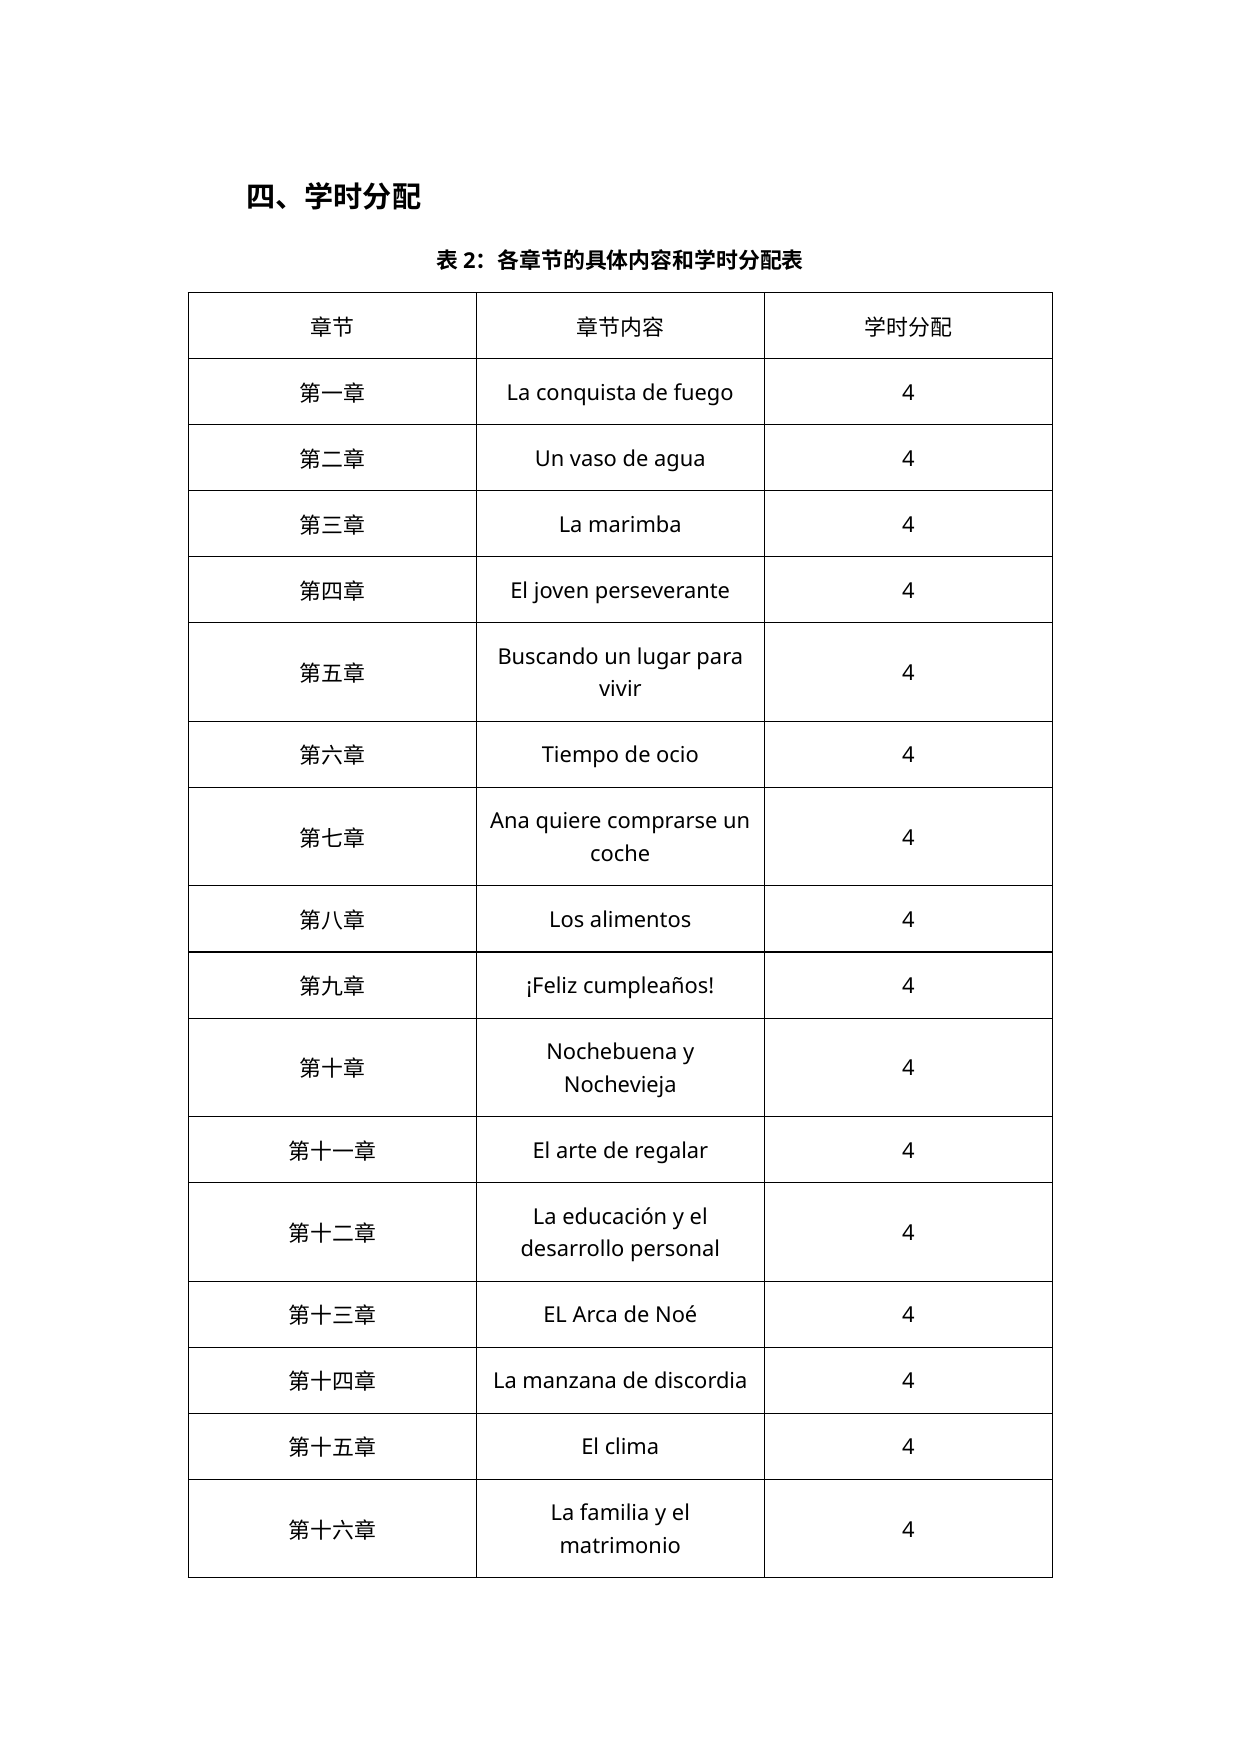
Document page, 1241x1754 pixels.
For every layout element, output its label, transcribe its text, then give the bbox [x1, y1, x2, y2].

table_cell Nochebuena y Nochevieja [477, 1019, 764, 1116]
table_cell El joven perseverante [477, 557, 764, 622]
table_cell EL Arca de Noé [477, 1282, 764, 1347]
table_cell 第八章 [189, 886, 476, 951]
table_cell La conquista de fuego [477, 359, 764, 424]
text 四、学时分配 [187, 162, 1053, 227]
table_cell 4 [765, 1183, 1052, 1281]
table_cell 第十三章 [189, 1282, 476, 1347]
table_cell 4 [765, 788, 1052, 885]
table_cell Buscando un lugar para vivir [477, 623, 764, 721]
table_cell La familia y el matrimonio [477, 1480, 764, 1577]
table_cell 4 [765, 1117, 1052, 1182]
table_cell El clima [477, 1414, 764, 1479]
table_cell 第十六章 [189, 1480, 476, 1577]
table_cell 4 [765, 1414, 1052, 1479]
table_header 章节 [189, 293, 476, 358]
table_cell 第一章 [189, 359, 476, 424]
table_cell ¡Feliz cumpleaños! [477, 953, 764, 1017]
table_cell 第十五章 [189, 1414, 476, 1479]
table_cell 4 [765, 722, 1052, 787]
table_cell La educación y el desarrollo personal [477, 1183, 764, 1281]
table_cell 第六章 [189, 722, 476, 787]
table_cell 4 [765, 623, 1052, 721]
table_cell 第十二章 [189, 1183, 476, 1281]
table_cell Un vaso de agua [477, 425, 764, 490]
text 表2：各章节的具体内容和学时分配表 [187, 243, 1053, 276]
table_cell La manzana de discordia [477, 1348, 764, 1413]
table_cell 4 [765, 886, 1052, 951]
table_cell 第五章 [189, 623, 476, 721]
table_cell 第四章 [189, 557, 476, 622]
table_cell 第三章 [189, 491, 476, 556]
table_cell 第十一章 [189, 1117, 476, 1182]
table_cell 4 [765, 557, 1052, 622]
table_cell 4 [765, 1348, 1052, 1413]
table_cell 4 [765, 1480, 1052, 1577]
table_cell 4 [765, 1282, 1052, 1347]
table_cell 第十四章 [189, 1348, 476, 1413]
table_cell 第十章 [189, 1019, 476, 1116]
table_cell Ana quiere comprarse un coche [477, 788, 764, 885]
table_cell 4 [765, 491, 1052, 556]
table_cell El arte de regalar [477, 1117, 764, 1182]
table_cell 4 [765, 359, 1052, 424]
table_cell 4 [765, 425, 1052, 490]
table_header 章节内容 [477, 293, 764, 358]
table_cell 第二章 [189, 425, 476, 490]
table_cell Tiempo de ocio [477, 722, 764, 787]
table_cell 第七章 [189, 788, 476, 885]
table_cell 4 [765, 953, 1052, 1017]
table_cell 第九章 [189, 953, 476, 1017]
table_header 学时分配 [765, 293, 1052, 358]
table_cell La marimba [477, 491, 764, 556]
table_cell Los alimentos [477, 886, 764, 951]
table_cell 4 [765, 1019, 1052, 1116]
